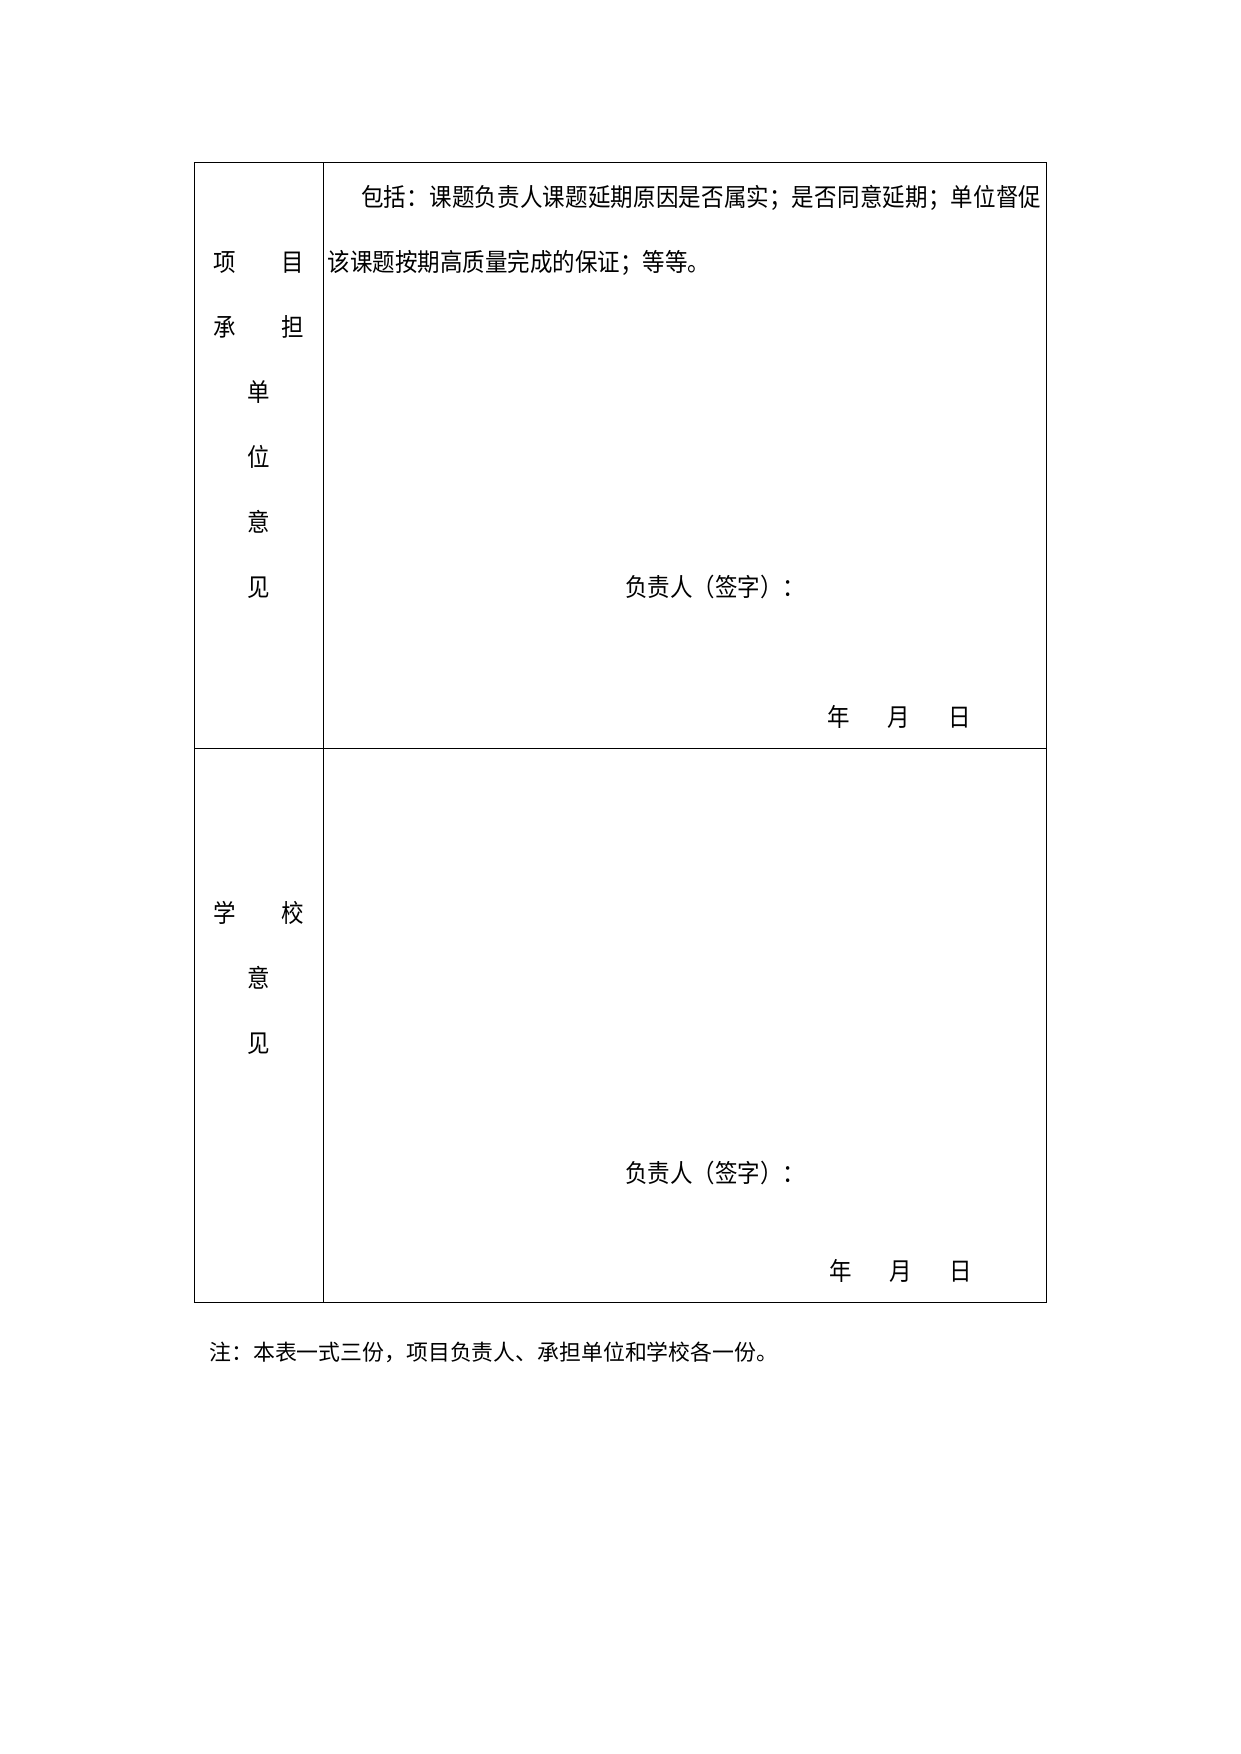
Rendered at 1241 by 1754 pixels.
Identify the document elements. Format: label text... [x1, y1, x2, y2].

table_cell 学 校 意 见 [195, 749, 323, 1302]
table_cell 包括：课题负责人课题延期原因是否属实；是否同意延期；单位督促该课题按期高质量完成的保证；等等。 负责人（签字）： 年 月 日 [324, 163, 1046, 748]
table_cell 负责人（签字）： 年 月 日 [324, 749, 1046, 1302]
text 注：本表一式三份，项目负责人、承担单位和学校各一份。 [187, 1334, 1053, 1367]
table_cell 项 目 承 担 单 位 意 见 [195, 163, 323, 748]
